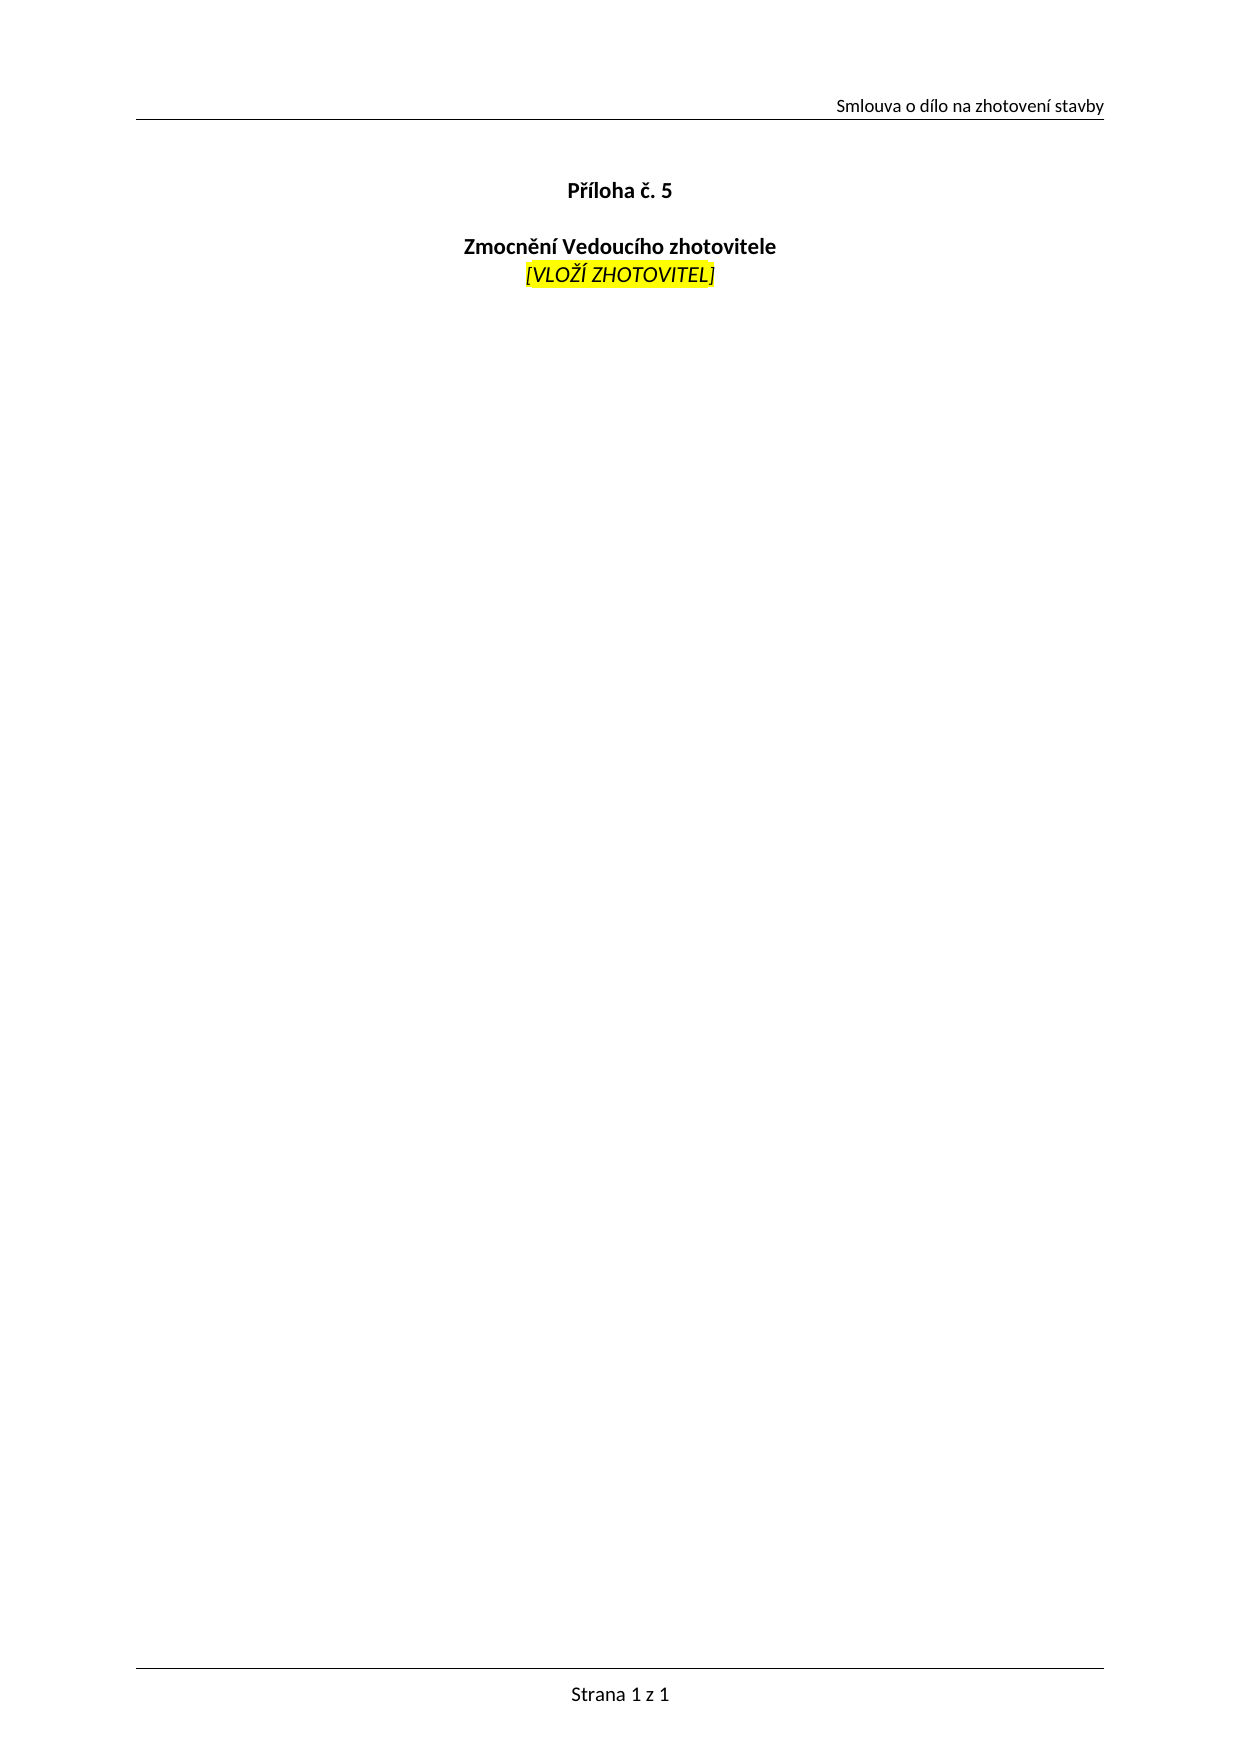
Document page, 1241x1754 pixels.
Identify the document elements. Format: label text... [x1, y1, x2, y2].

text [VLOŽÍ ZHOTOVITEL] [136, 260, 532, 288]
text Zmocnění Vedoucího zhotovitele [136, 232, 1104, 260]
text [VLOŽÍ ZHOTOVITEL] [708, 260, 1104, 288]
text Příloha č. 5 [136, 176, 1104, 204]
